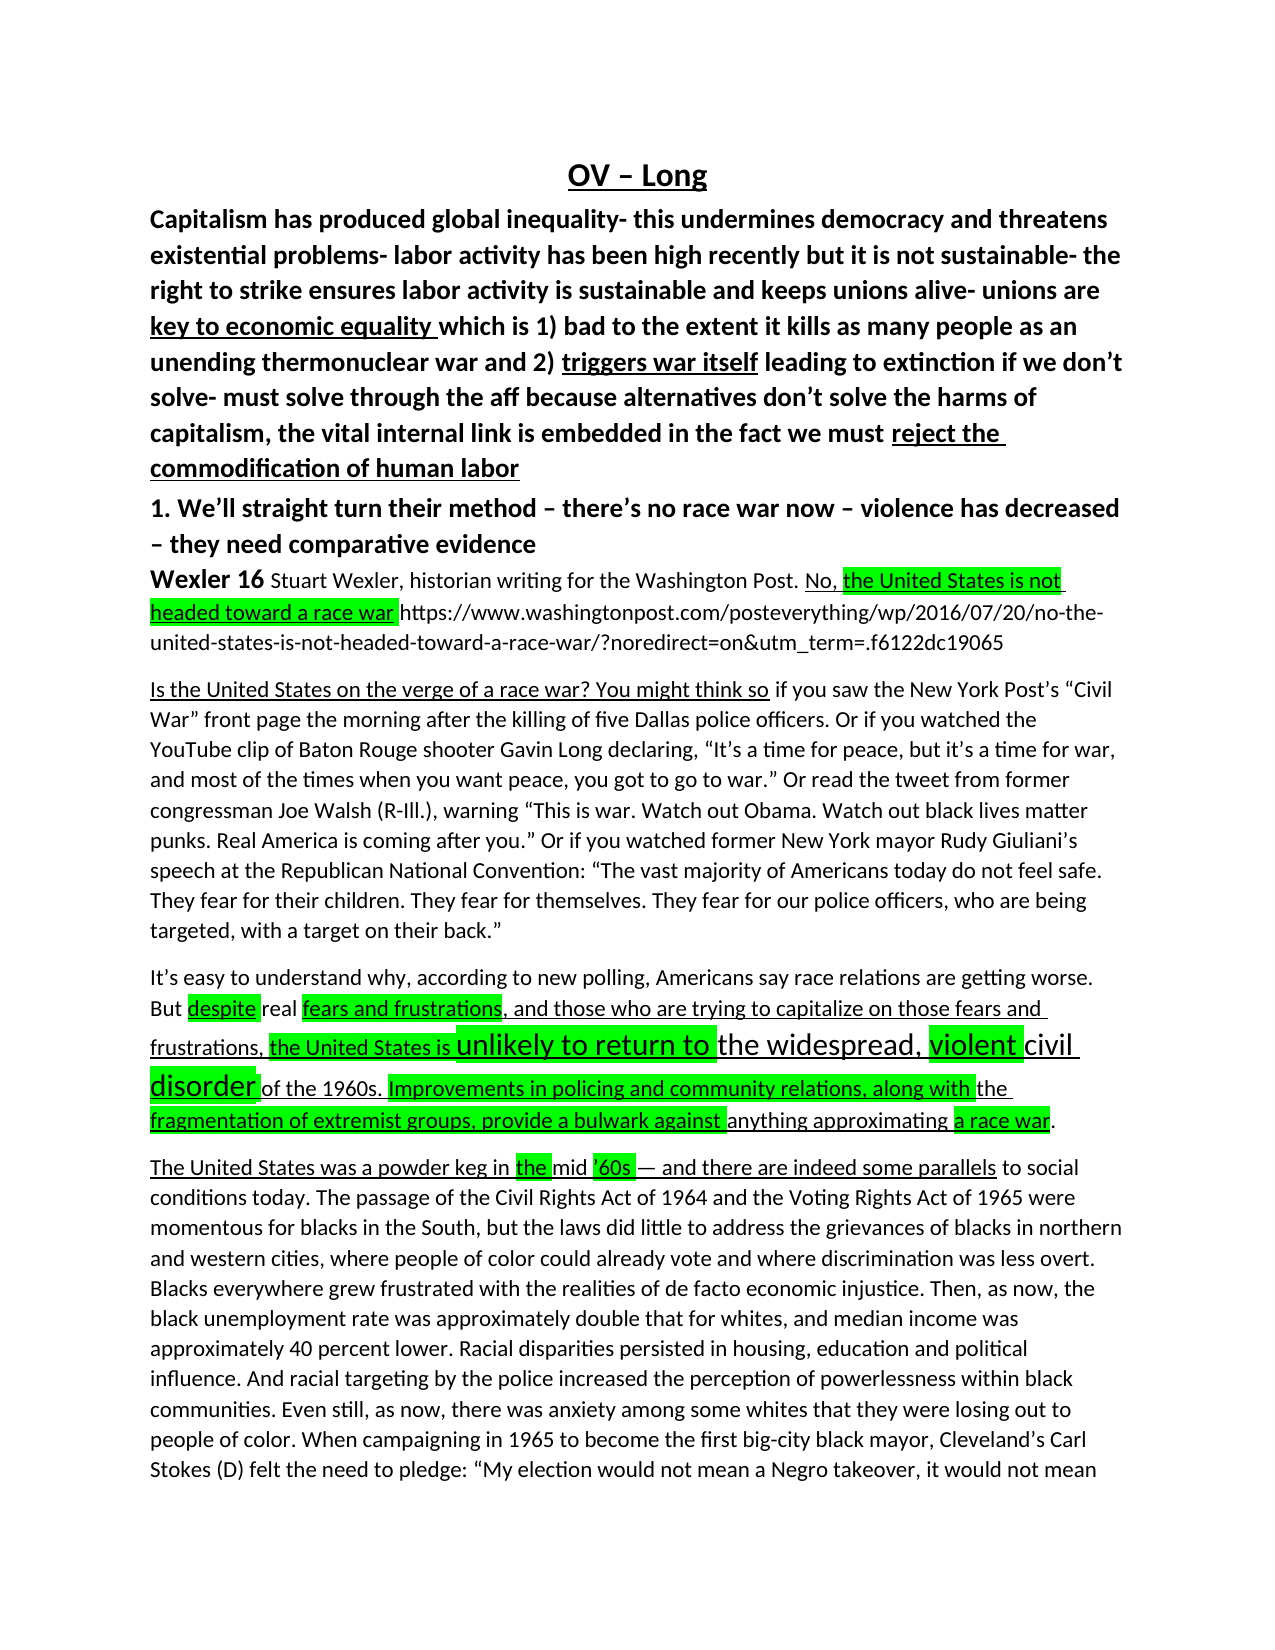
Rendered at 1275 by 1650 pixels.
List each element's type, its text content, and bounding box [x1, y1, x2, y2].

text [150, 1153, 1125, 1483]
subtitle Capitalism has produced global inequality- this undermines democracy and threatens existential problems- labor activity has been high recently but it is not sustainable- the right to strike ensures labor activity is sustainable and keeps unions alive- unions are key to economic equality which is 1) bad to the extent it kills as many people as an unending thermonuclear war and 2) triggers war itself leading to extinction if we don’t solve- must solve through the aff because alternatives don’t solve the harms of capitalism, the vital internal link is embedded in the fact we must reject the commodification of human labor [150, 202, 1125, 485]
text It’s easy to understand why, according to new polling, Americans say race relations are getting worse. But despite real fears and frustrations, and those who are trying to capitalize on those fears and frustrations, the United States is unlikely to return to the widespread, violent civil disorder of the 1960s. Improvements in policing and community relations, along with the fragmentation of extremist groups, provide a bulwark against anything approximating a race war. [150, 963, 1125, 1134]
text Is the United States on the verge of a race war? You might think so if you saw the New York Post’s “Civil War” front page the morning after the killing of five Dallas police officers. Or if you watched the YouTube clip of Baton Rouge shooter Gavin Long declaring, “It’s a time for peace, but it’s a time for war, and most of the times when you want peace, you got to go to war.” Or read the tweet from former congressman Joe Walsh (R-Ill.), warning “This is war. Watch out Obama. Watch out black lives matter punks. Real America is coming after you.” Or if you watched former New York mayor Rudy Giuliani’s speech at the Republican National Convention: “The vast majority of Americans today do not feel safe. They fear for their children. They fear for themselves. They fear for our police officers, who are being targeted, with a target on their back.” [150, 675, 1125, 945]
subtitle OV – Long [150, 154, 1125, 195]
text Wexler 16 Stuart Wexler, historian writing for the Washington Post. No, the United States is not headed toward a race war https://www.washingtonpost.com/posteverything/wp/2016/07/20/no-the-united-states-is-not-headed-toward-a-race-war/?noredirect=on&utm_term=.f6122dc19065 [150, 563, 1125, 656]
subtitle 1. We’ll straight turn their method – there’s no race war now – violence has decreased – they need comparative evidence [150, 491, 1125, 560]
